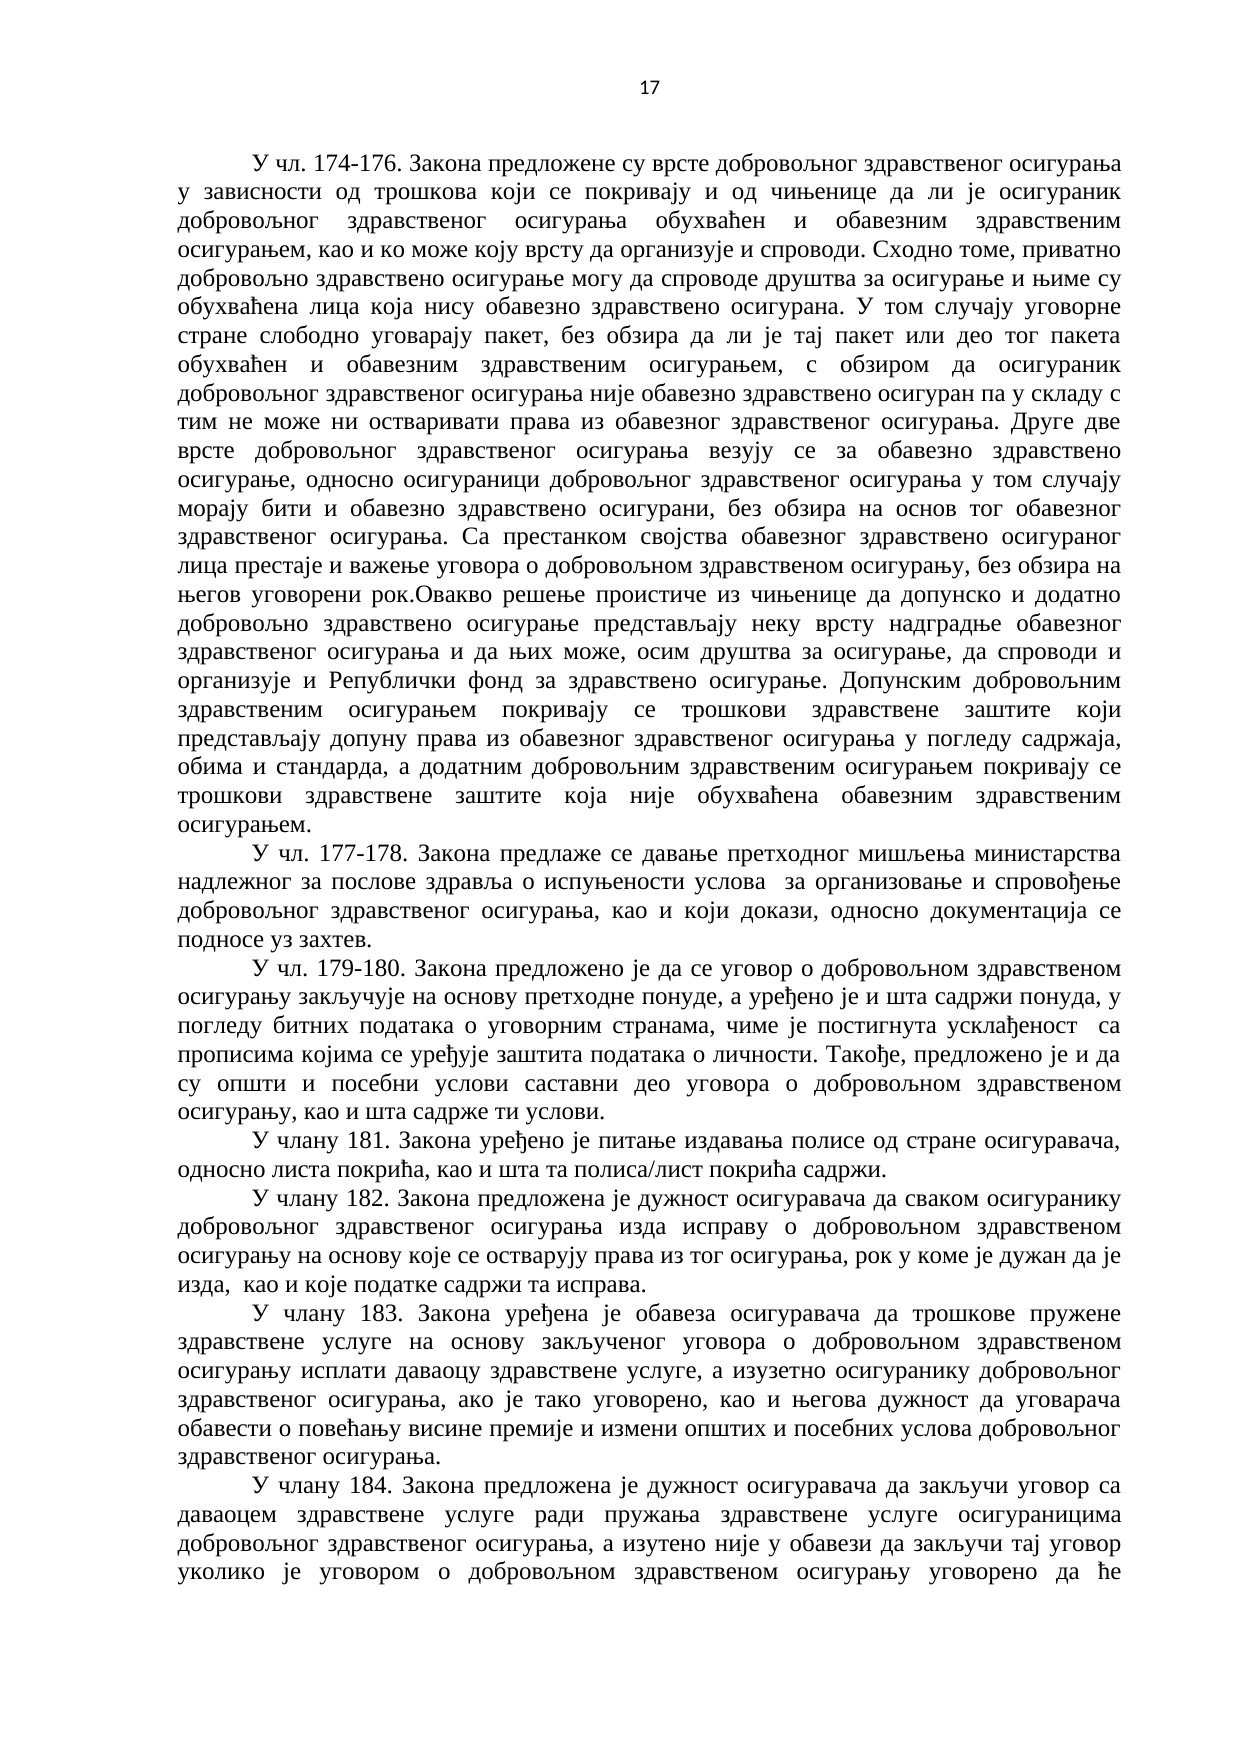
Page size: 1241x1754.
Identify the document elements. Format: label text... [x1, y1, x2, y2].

text У члану 182. Закона предложена је дужност осигуравача да сваком осигуранику добровољног здравственог осигурања изда исправу о добровољном здравственом осигурању на основу које се остварују права из тог осигурања, рок у коме је дужан да је изда, као и које податке садржи та исправа. [177, 1183, 1122, 1298]
text У чл. 179-180. Закона предложено је да се уговор о добровољном здравственом осигурању закључује на основу претходне понуде, а уређено је и шта садржи понуда, у погледу битних података о уговорним странама, чиме је постигнута усклађеност са прописима којима се уређује заштита података о личности. Такође, предложено је и да су општи и посебни услови саставни део уговора о добровољном здравственом осигурању, као и шта садрже ти услови. [177, 953, 1122, 1125]
text У члану 181. Закона уређено је питање издавања полисе од стране осигуравача, односно листа покрића, као и шта та полиса/лист покрића садржи. [177, 1125, 1122, 1183]
text У чл. 174-176. Закона предложене су врсте добровољног здравственог осигурања у зависности од трошкова који се покривају и од чињенице да ли је осигураник добровољног здравственог осигурања обухваћен и обавезним здравственим осигурањем, као и ко може коју врсту да организује и спроводи. Сходно томе, приватно добровољно здравствено осигурање могу да спроводе друштва за осигурање и њиме су обухваћена лица која нису обавезно здравствено осигурана. У том случају уговорне стране слободно уговарају пакет, без обзира да ли је тај пакет или део тог пакета обухваћен и обавезним здравственим осигурањем, с обзиром да осигураник добровољног здравственог осигурања није обавезно здравствено осигуран па у складу с тим не може ни остваривати права из обавезног здравственог осигурања. Друге две врсте добровољног здравственог осигурања везују се за обавезно здравствено осигурање, односно осигураници добровољног здравственог осигурања у том случају морају бити и обавезно здравствено осигурани, без обзира на основ тог обавезног здравственог осигурања. Са престанком својства обавезног здравствено осигураног лица престаје и важење уговора о добровољном здравственом осигурању, без обзира на његов уговорени рок.Овакво решење проистиче из чињенице да допунско и додатно добровољно здравствено осигурање представљају неку врсту надградње обавезног здравственог осигурања и да њих може, осим друштва за осигурање, да спроводи и организује и Републички фонд за здравствено осигурање. Допунским добровољним здравственим осигурањем покривају се трошкови здравствене заштите који представљају допуну права из обавезног здравственог осигурања у погледу садржаја, обима и стандарда, а додатним добровољним здравственим осигурањем покривају се трошкови здравствене заштите која није обухваћена обавезним здравственим осигурањем. [177, 148, 1122, 838]
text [177, 1470, 1122, 1585]
text У чл. 177-178. Закона предлаже се давање претходног мишљења министарства надлежног за послове здравља о испуњености услова за организовање и спровођење добровољног здравственог осигурања, као и који докази, односно документација се подносе уз захтев. [177, 838, 1122, 953]
text У члану 183. Закона уређена је обавеза осигуравача да трошкове пружене здравствене услуге на основу закљученог уговора о добровољном здравственом осигурању исплати даваоцу здравствене услуге, а изузетно осигуранику добровољног здравственог осигурања, ако је тако уговорено, као и његова дужност да уговарача обавести о повећању висине премије и измени општих и посебних услова добровољног здравственог осигурања. [177, 1298, 1122, 1470]
